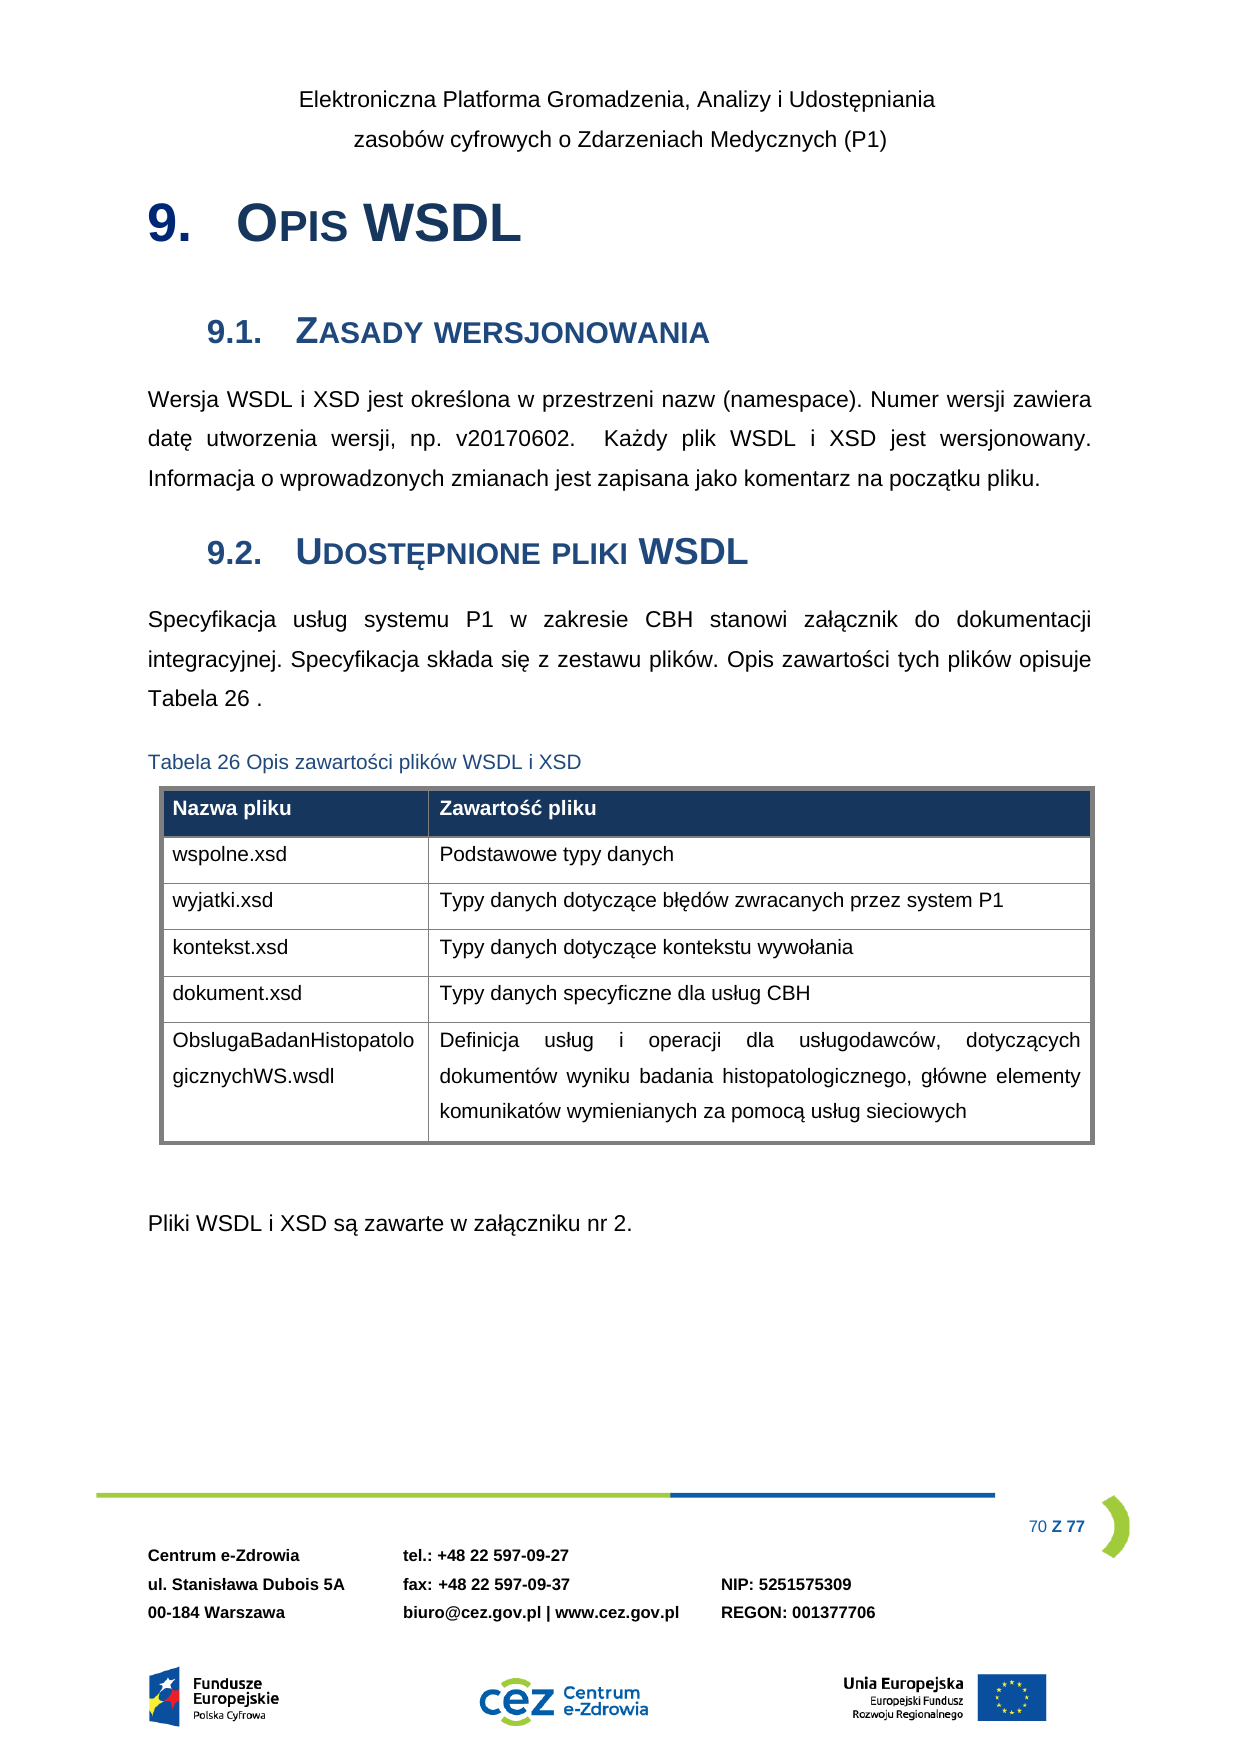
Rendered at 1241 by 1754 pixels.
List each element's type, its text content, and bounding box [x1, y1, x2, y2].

picture [835, 1672, 1055, 1722]
text Wersja WSDL i XSD jest określona w przestrzeni nazw (namespace). Numer wersji zawiera datę utworzenia wersji, np. v20170602. Każdy plik WSDL i XSD jest wersjonowany. Informacja o wprowadzonych zmianach jest zapisana jako komentarz na początku pliku. [148, 386, 1093, 491]
table_cell wspolne.xsd [164, 838, 428, 883]
table_cell Typy danych dotyczące błędów zwracanych przez system P1 [429, 884, 1090, 929]
picture [142, 1663, 285, 1729]
subtitle Opis WSDL [148, 190, 1093, 252]
table_cell kontekst.xsd [164, 930, 428, 976]
table_cell Typy danych specyficzne dla usług CBH [429, 977, 1090, 1022]
table_cell wyjatki.xsd [164, 884, 428, 929]
picture [477, 1678, 649, 1726]
table_header Zawartość pliku [429, 791, 1090, 836]
subtitle Udostępnione pliki WSDL [207, 529, 1093, 572]
subtitle Zasady wersjonowania [207, 309, 1093, 352]
text Pliki WSDL i XSD są zawarte w załączniku nr 2. [148, 1210, 1093, 1236]
table_cell dokument.xsd [164, 977, 428, 1022]
table_cell ObslugaBadanHistopatologicznychWS.wsdl [164, 1023, 428, 1141]
table_cell Typy danych dotyczące kontekstu wywołania [429, 930, 1090, 976]
picture [1101, 1495, 1130, 1558]
table_cell Definicja usług i operacji dla usługodawców, dotyczących dokumentów wyniku badania histopatologicznego, główne elementy komunikatów wymienianych za pomocą usług sieciowych [429, 1023, 1090, 1141]
table_cell Podstawowe typy danych [429, 838, 1090, 883]
table_header Nazwa pliku [164, 791, 428, 836]
